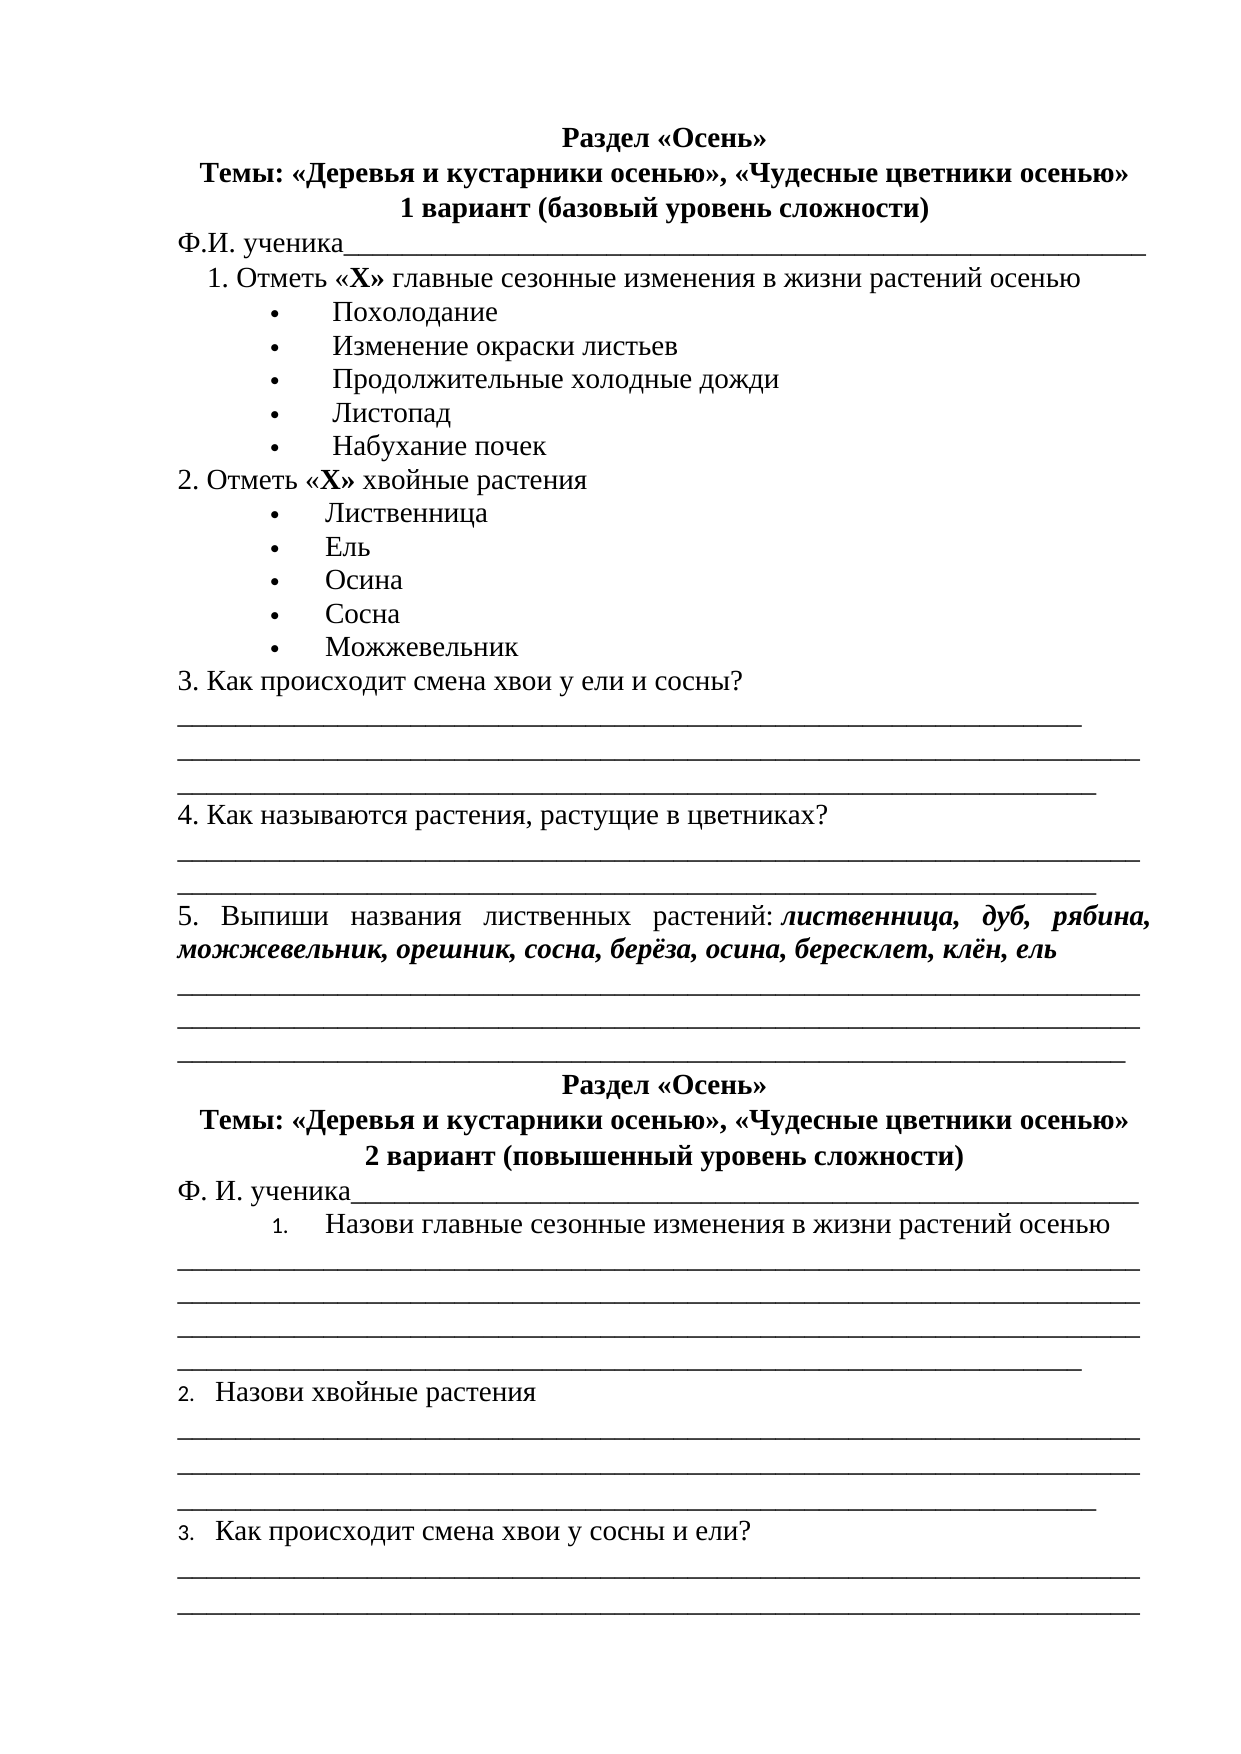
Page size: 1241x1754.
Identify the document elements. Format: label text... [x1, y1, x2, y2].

list Листопад [177, 395, 1152, 428]
list Лиственница [177, 495, 1152, 529]
text 3. Как происходит смена хвои у ели и сосны? [177, 663, 1152, 697]
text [177, 1547, 1152, 1617]
list Продолжительные холодные дожди [177, 361, 1152, 395]
list Изменение окраски листьев [177, 328, 1152, 361]
list Похолодание [177, 294, 1152, 328]
text _____________________________________________________________________________________________________________________________________________________________________________________________________ [177, 965, 1152, 1066]
list Осина [177, 562, 1152, 596]
text 1 вариант (базовый уровень сложности) [177, 188, 1152, 224]
text 4. Как называются растения, растущие в цветниках? [177, 797, 1152, 831]
text Темы: «Деревья и кустарники осенью», «Чудесные цветники осенью» [177, 1101, 1152, 1136]
text _________________________________________________________________________________________________________________________________ [177, 730, 1152, 797]
text 2. Отметь «Х» хвойные растения [177, 462, 1152, 495]
list Набухание почек [177, 428, 1152, 462]
text ______________________________________________________________ [177, 697, 1152, 730]
text 2 вариант (повышенный уровень сложности) [177, 1136, 1152, 1171]
list Ель [177, 529, 1152, 562]
list Назови хвойные растения [177, 1374, 1152, 1408]
list Назови главные сезонные изменения в жизни растений осенью [177, 1206, 1152, 1240]
text Раздел «Осень» [177, 1066, 1152, 1101]
text 1. Отметь «Х» главные сезонные изменения в жизни растений осенью [177, 259, 1152, 294]
list Можжевельник [177, 629, 1152, 663]
text Раздел «Осень» [177, 118, 1152, 153]
text Ф. И. ученика______________________________________________________ [177, 1171, 1152, 1206]
text 5. Выпиши названия лиственных растений: лиственница, дуб, рябина, можжевельник, орешник, сосна, берёза, осина, бересклет, клён, ель [177, 898, 1152, 965]
text Темы: «Деревья и кустарники осенью», «Чудесные цветники осенью» [177, 153, 1152, 188]
text ___________________________________________________________________________________________________________________________________________________________________________________________________ [177, 1408, 1152, 1513]
list Как происходит смена хвои у сосны и ели? [177, 1513, 1152, 1547]
list Сосна [177, 596, 1152, 629]
text _________________________________________________________________________________________________________________________________ [177, 831, 1152, 898]
text Ф.И. ученика_______________________________________________________ [177, 224, 1152, 259]
